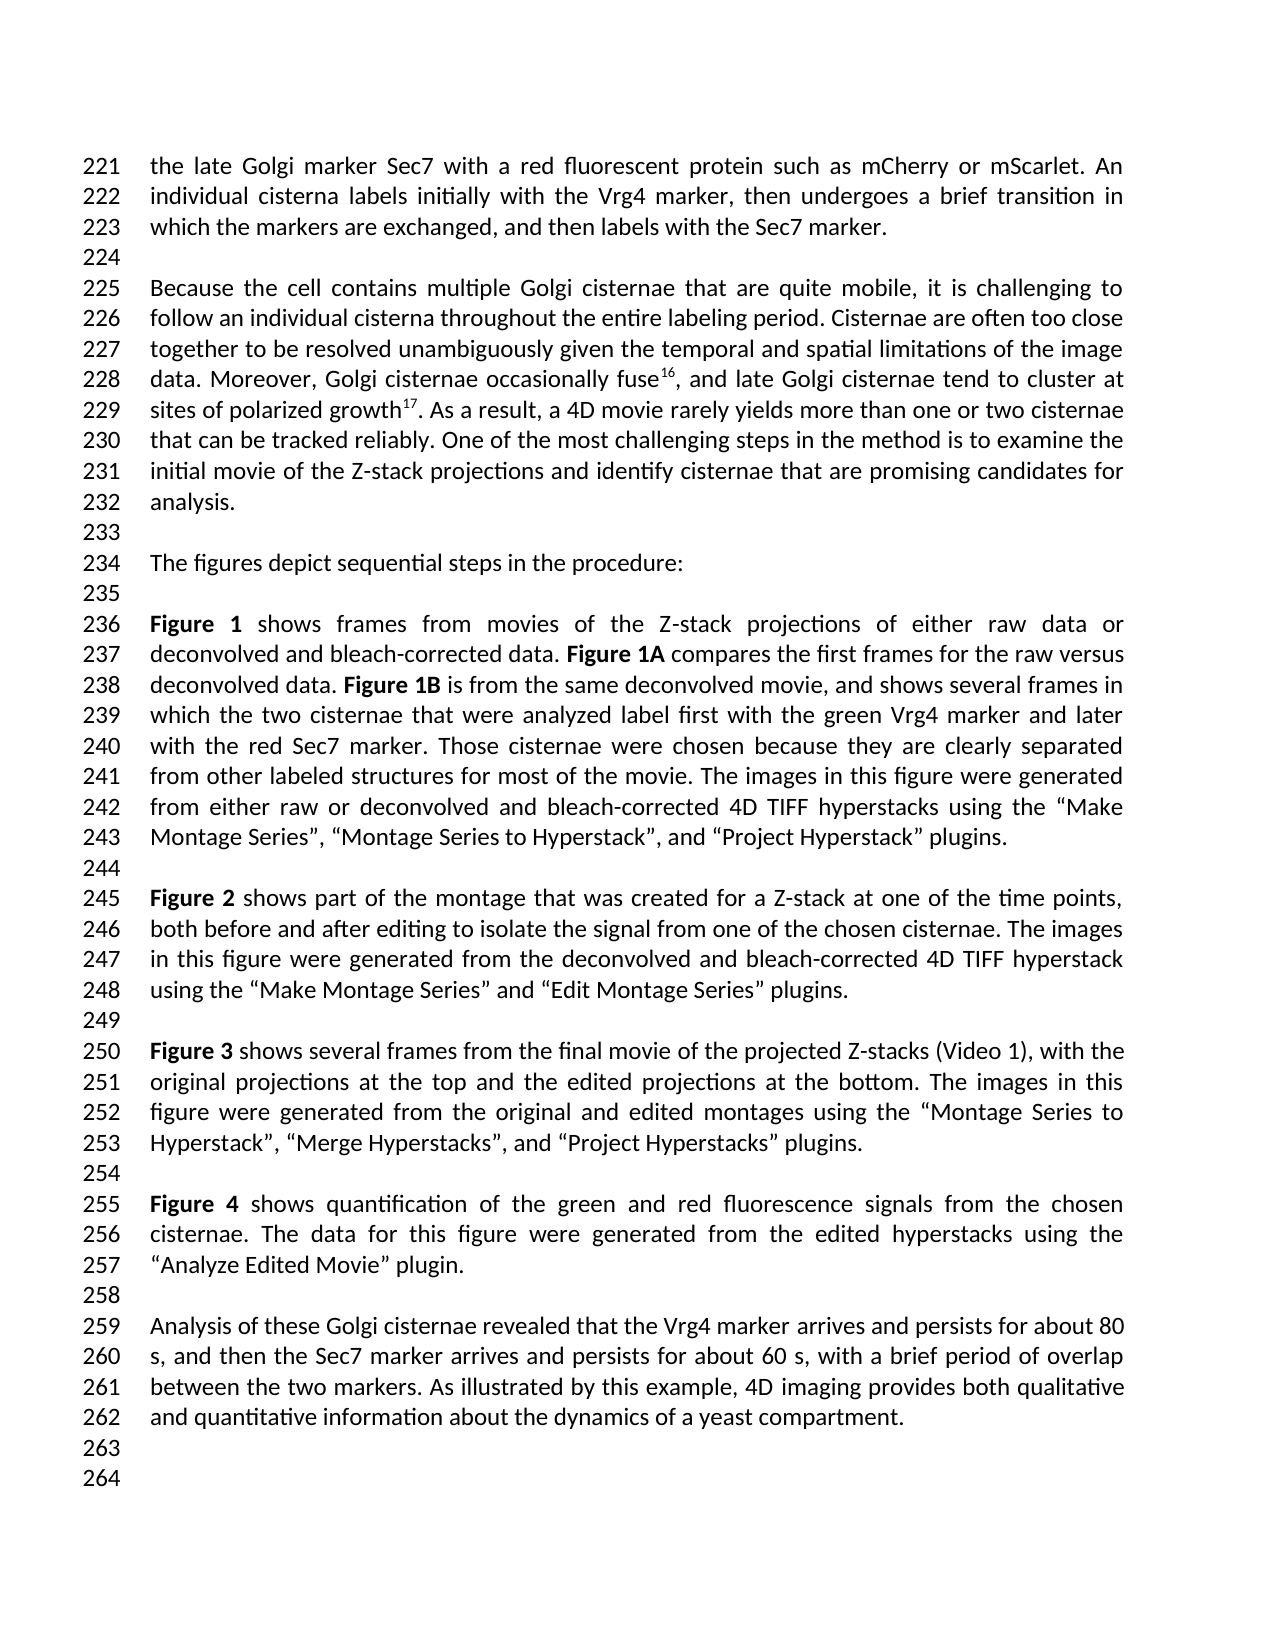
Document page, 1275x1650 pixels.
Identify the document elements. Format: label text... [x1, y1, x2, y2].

list Figure 4 shows quantification of the green and red fluorescence signals from the chosen cisternae. The data for this figure were generated from the edited hyperstacks using the “Analyze Edited Movie” plugin. [150, 1188, 1125, 1279]
list Figure 2 shows part of the montage that was created for a Z-stack at one of the time points, both before and after editing to isolate the signal from one of the chosen cisternae. The images in this figure were generated from the deconvolved and bleach-corrected 4D TIFF hyperstack using the “Make Montage Series” and “Edit Montage Series” plugins. [150, 882, 1125, 1004]
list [150, 150, 1125, 242]
list Figure 3 shows several frames from the final movie of the projected Z-stacks (Video 1), with the original projections at the top and the edited projections at the bottom. The images in this figure were generated from the original and edited montages using the “Montage Series to Hyperstack”, “Merge Hyperstacks”, and “Project Hyperstacks” plugins. [150, 1035, 1125, 1157]
text Analysis of these Golgi cisternae revealed that the Vrg4 marker arrives and persists for about 80 s, and then the Sec7 marker arrives and persists for about 60 s, with a brief period of overlap between the two markers. As illustrated by this example, 4D imaging provides both qualitative and quantitative information about the dynamics of a yeast compartment. [150, 1310, 1125, 1432]
list Figure 1 shows frames from movies of the Z-stack projections of either raw data or deconvolved and bleach-corrected data. Figure 1A compares the first frames for the raw versus deconvolved data. Figure 1B is from the same deconvolved movie, and shows several frames in which the two cisternae that were analyzed label first with the green Vrg4 marker and later with the red Sec7 marker. Those cisternae were chosen because they are clearly separated from other labeled structures for most of the movie. The images in this figure were generated from either raw or deconvolved and bleach-corrected 4D TIFF hyperstacks using the “Make Montage Series”, “Montage Series to Hyperstack”, and “Project Hyperstack” plugins. [150, 608, 1125, 852]
list The figures depict sequential steps in the procedure: [150, 547, 1125, 577]
list Because the cell contains multiple Golgi cisternae that are quite mobile, it is challenging to follow an individual cisterna throughout the entire labeling period. Cisternae are often too close together to be resolved unambiguously given the temporal and spatial limitations of the image data. Moreover, Golgi cisternae occasionally fuse16, and late Golgi cisternae tend to cluster at sites of polarized growth17. As a result, a 4D movie rarely yields more than one or two cisternae that can be tracked reliably. One of the most challenging steps in the method is to examine the initial movie of the Z-stack projections and identify cisternae that are promising candidates for analysis. [150, 272, 1125, 516]
